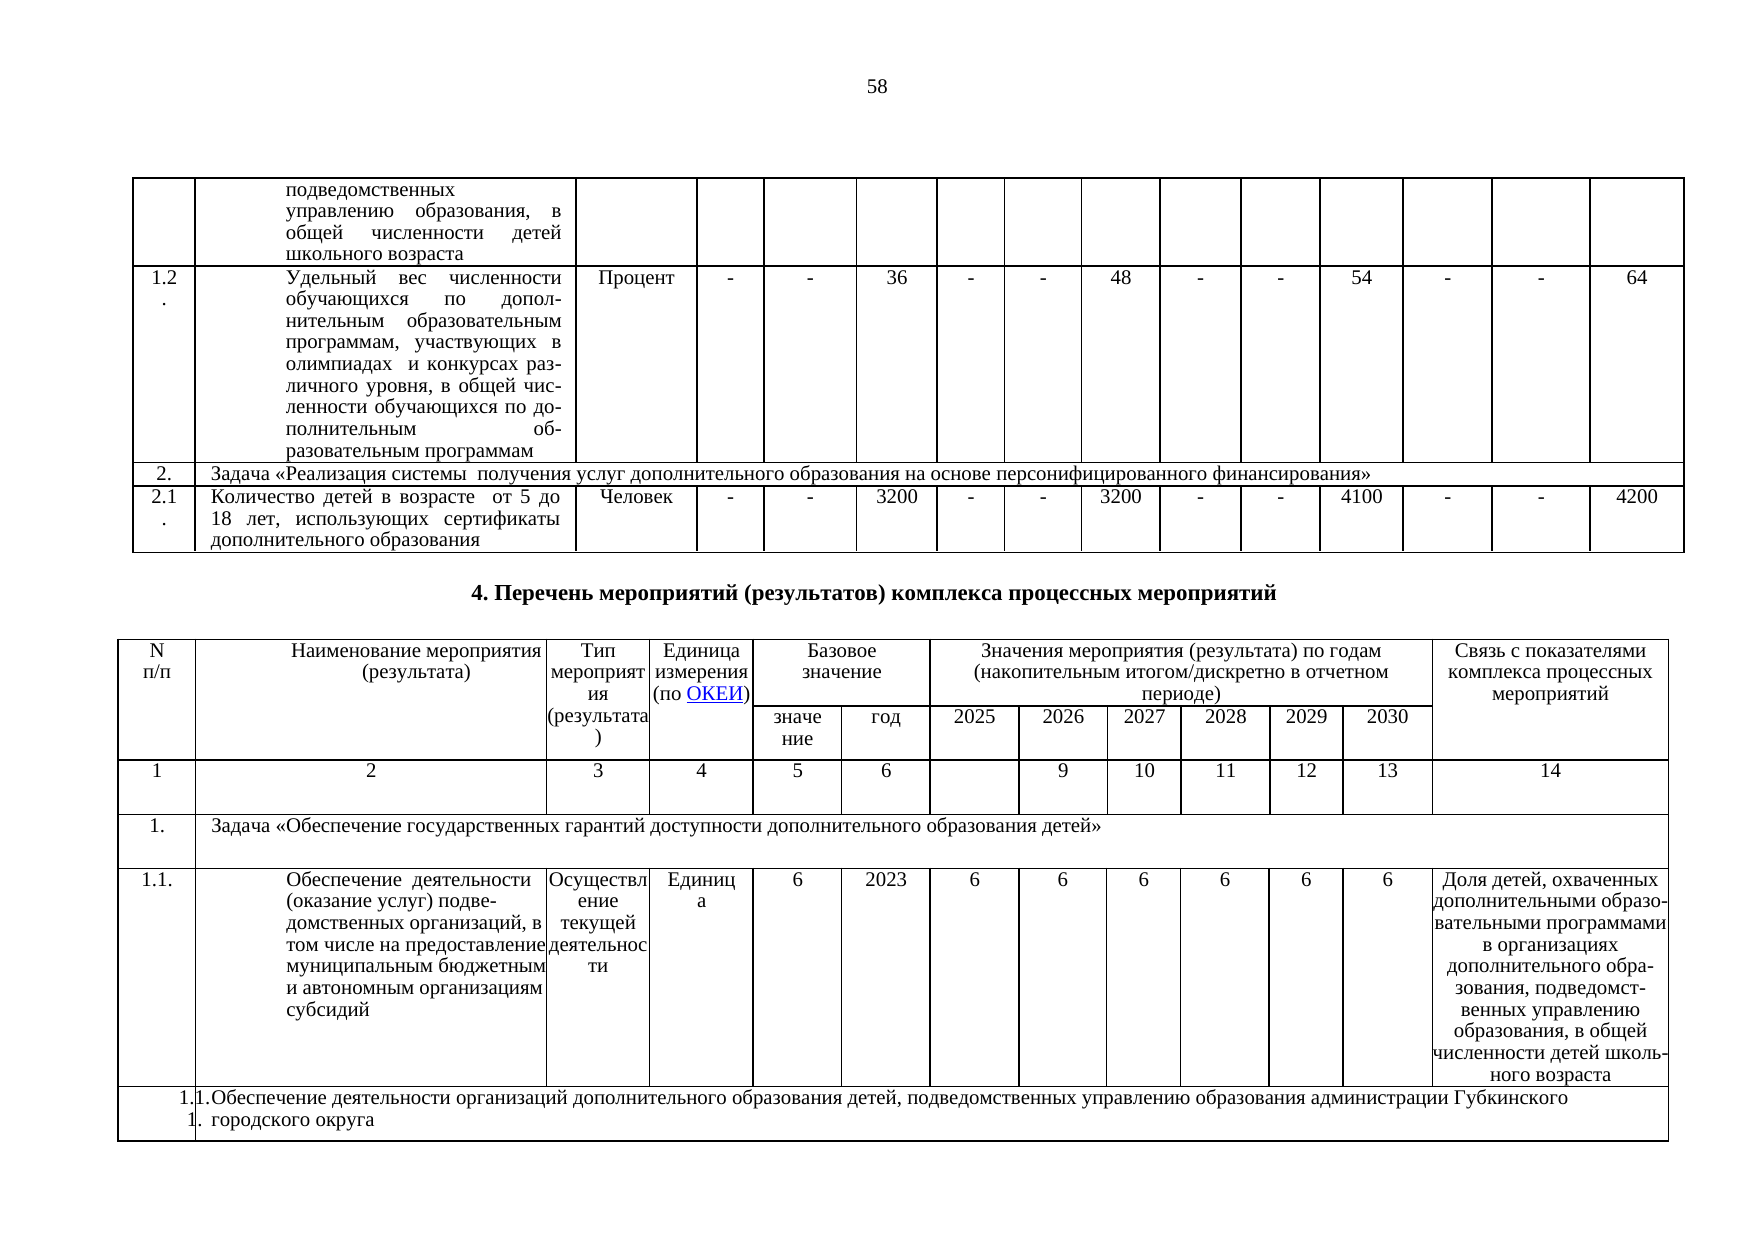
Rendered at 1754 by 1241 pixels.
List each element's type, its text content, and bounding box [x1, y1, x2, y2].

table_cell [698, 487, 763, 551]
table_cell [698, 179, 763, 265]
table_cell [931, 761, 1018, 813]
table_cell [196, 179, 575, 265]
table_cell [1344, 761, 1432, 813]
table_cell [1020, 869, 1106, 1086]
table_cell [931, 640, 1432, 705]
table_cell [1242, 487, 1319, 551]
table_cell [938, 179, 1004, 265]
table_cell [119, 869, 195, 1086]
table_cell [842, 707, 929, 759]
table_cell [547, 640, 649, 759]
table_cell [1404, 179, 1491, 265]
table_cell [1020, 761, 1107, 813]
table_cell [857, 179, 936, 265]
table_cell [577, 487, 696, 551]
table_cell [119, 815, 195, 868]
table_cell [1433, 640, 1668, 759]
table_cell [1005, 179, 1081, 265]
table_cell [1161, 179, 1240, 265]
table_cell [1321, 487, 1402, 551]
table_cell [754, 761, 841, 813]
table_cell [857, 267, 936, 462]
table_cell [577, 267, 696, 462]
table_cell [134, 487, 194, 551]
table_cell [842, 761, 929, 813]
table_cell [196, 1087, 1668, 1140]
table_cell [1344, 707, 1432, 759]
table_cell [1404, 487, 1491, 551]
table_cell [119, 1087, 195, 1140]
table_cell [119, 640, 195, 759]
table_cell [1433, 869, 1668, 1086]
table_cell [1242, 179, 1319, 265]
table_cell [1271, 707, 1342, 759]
subtitle 4. Перечень мероприятий (результатов) комплекса процессных мероприятий [118, 579, 1636, 637]
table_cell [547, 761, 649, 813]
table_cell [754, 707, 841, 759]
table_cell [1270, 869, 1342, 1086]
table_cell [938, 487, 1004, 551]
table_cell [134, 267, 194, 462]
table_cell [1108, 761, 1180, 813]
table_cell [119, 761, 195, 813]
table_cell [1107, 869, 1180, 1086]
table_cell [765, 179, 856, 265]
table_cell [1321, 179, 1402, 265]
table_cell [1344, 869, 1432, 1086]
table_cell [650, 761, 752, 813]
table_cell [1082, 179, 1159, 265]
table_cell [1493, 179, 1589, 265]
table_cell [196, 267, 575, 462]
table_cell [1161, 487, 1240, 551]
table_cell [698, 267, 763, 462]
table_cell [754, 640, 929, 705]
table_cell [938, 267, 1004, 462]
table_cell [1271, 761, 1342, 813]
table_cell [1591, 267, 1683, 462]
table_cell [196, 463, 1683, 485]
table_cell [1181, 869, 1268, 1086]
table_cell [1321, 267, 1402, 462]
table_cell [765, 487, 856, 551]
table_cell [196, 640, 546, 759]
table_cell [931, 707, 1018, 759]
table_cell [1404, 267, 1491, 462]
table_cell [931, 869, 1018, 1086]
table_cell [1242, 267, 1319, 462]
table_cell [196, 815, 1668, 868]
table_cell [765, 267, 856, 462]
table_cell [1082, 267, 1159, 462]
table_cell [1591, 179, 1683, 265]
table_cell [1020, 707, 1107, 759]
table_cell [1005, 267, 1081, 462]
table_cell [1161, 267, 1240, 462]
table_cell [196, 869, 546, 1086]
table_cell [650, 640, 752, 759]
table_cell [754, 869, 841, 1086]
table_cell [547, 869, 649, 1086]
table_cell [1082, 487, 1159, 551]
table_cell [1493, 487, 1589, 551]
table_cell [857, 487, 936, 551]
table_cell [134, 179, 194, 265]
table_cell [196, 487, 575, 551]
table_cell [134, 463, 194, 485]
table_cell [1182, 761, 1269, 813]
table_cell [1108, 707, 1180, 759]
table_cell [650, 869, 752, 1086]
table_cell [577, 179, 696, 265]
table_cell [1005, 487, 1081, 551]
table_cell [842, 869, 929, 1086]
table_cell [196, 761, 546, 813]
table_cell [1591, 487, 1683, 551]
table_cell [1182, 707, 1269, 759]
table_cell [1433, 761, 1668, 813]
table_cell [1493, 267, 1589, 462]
